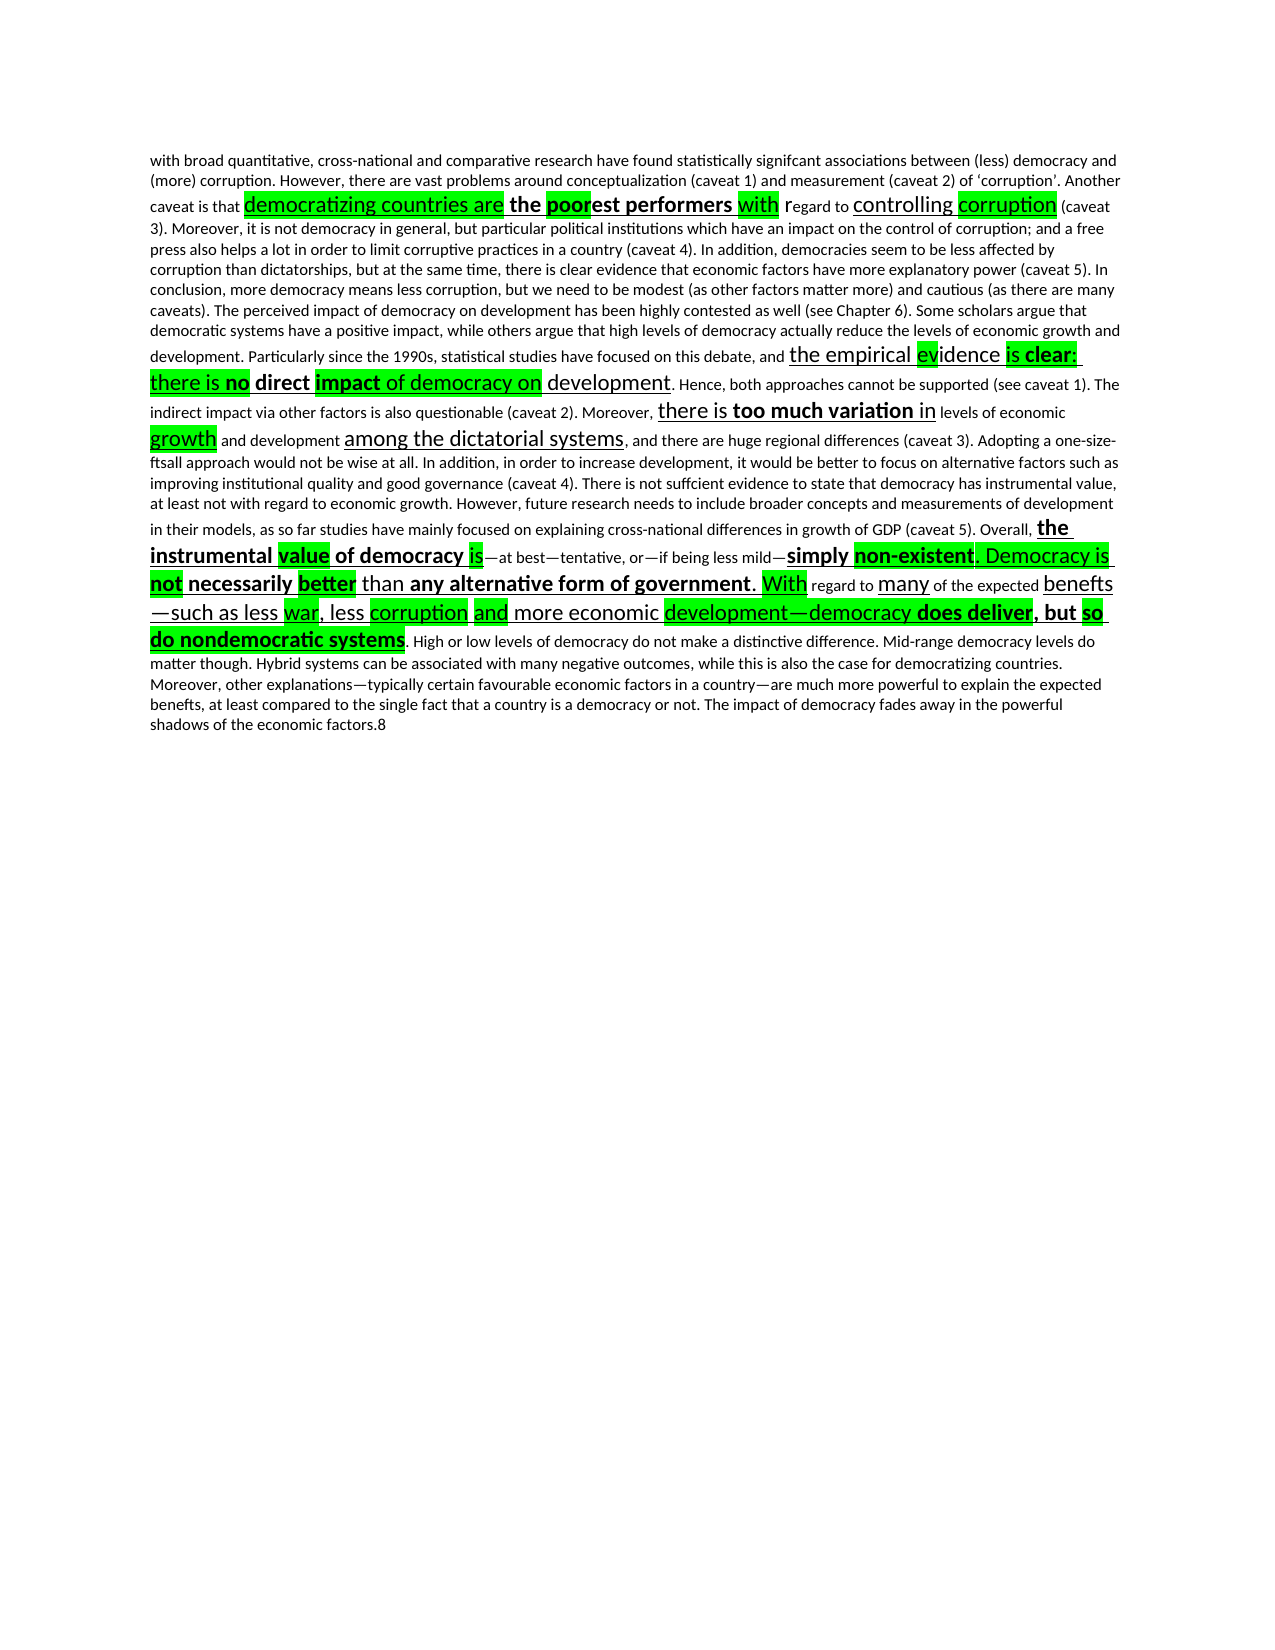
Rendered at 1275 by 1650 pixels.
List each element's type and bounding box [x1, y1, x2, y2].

text [150, 150, 1125, 735]
